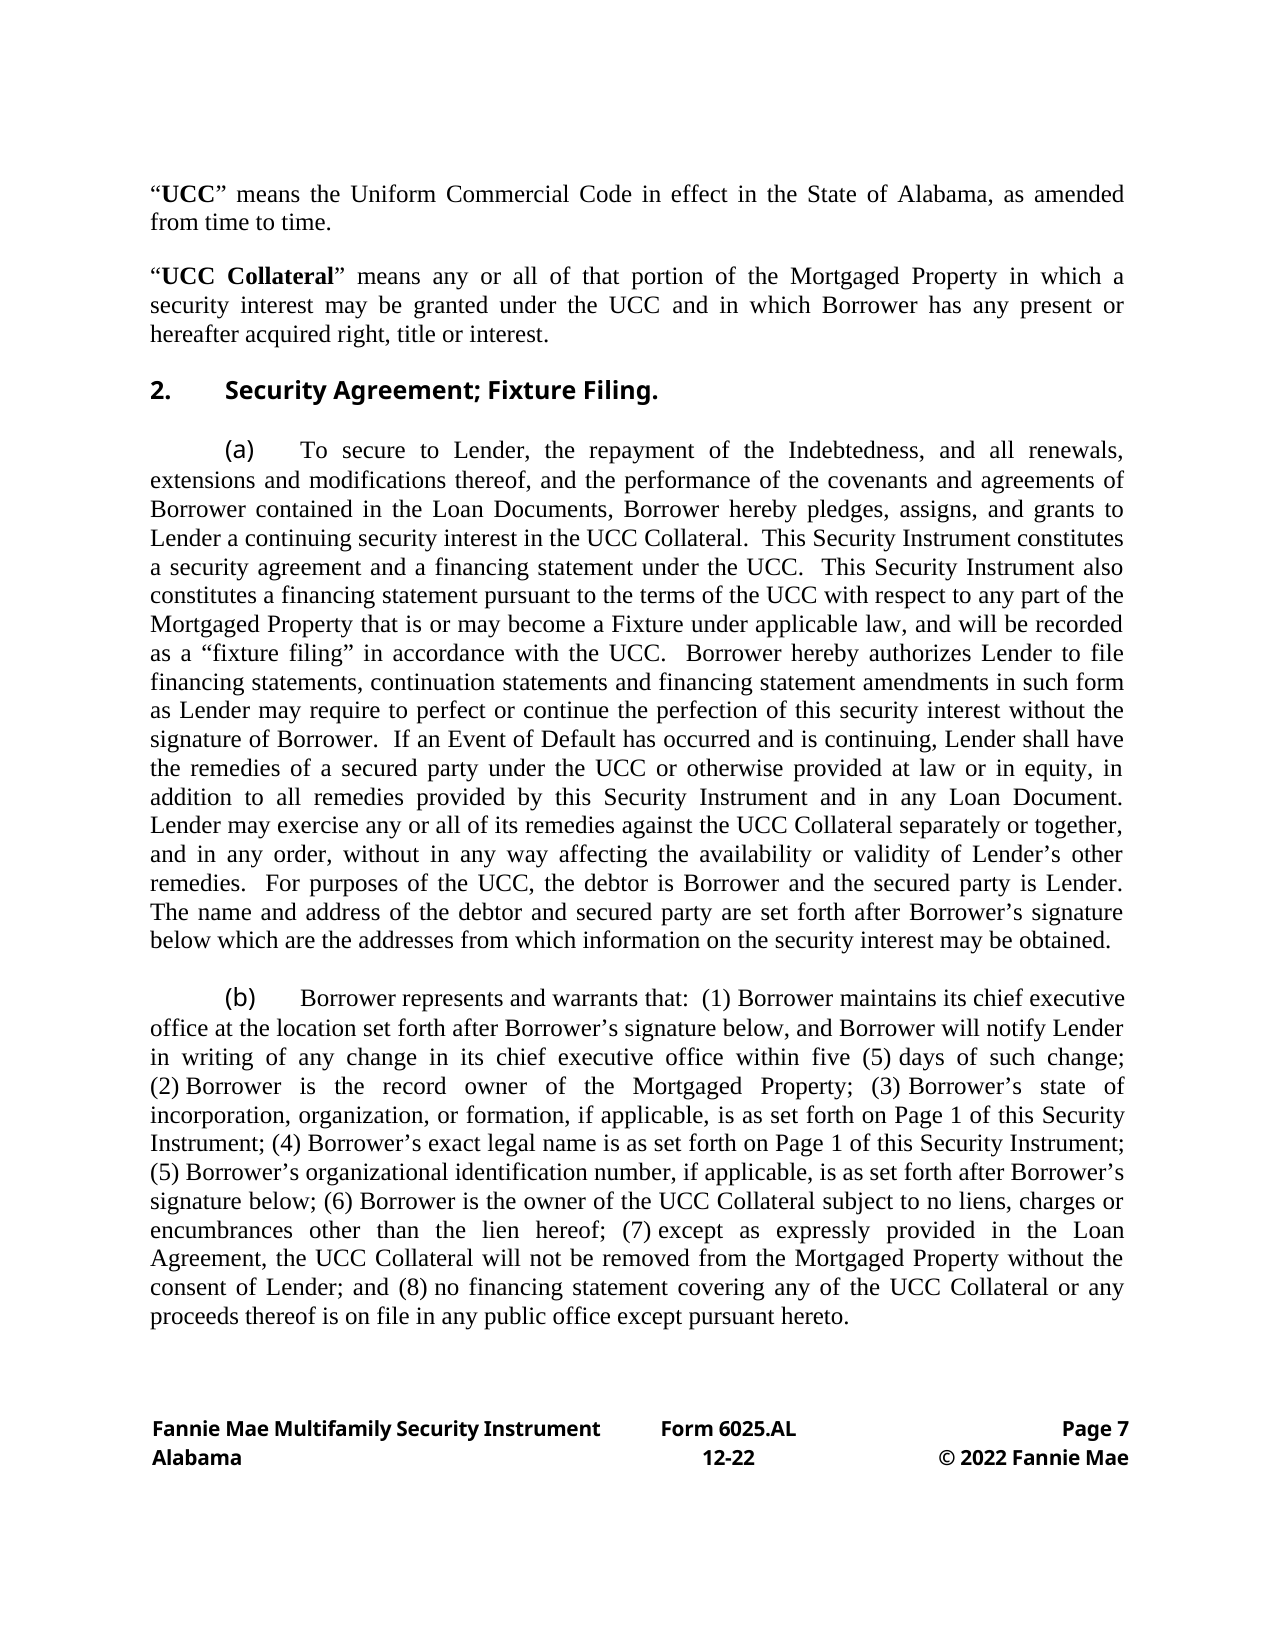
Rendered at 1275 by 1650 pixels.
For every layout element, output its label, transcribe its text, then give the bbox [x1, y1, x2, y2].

subtitle Security Agreement; Fixture Filing. [150, 372, 1125, 407]
text “UCC Collateral” means any or all of that portion of the Mortgaged Property in which a security interest may be granted under the UCC and in which Borrower has any present or hereafter acquired right, title or interest. [150, 261, 1125, 347]
list Borrower represents and warrants that: (1) Borrower maintains its chief executive office at the location set forth after Borrower’s signature below, and Borrower will notify Lender in writing of any change in its chief executive office within five (5) days of such change; (2) Borrower is the record owner of the Mortgaged Property; (3) Borrower’s state of incorporation, organization, or formation, if applicable, is as set forth on Page 1 of this Security Instrument; (4) Borrower’s exact legal name is as set forth on Page 1 of this Security Instrument; (5) Borrower’s organizational identification number, if applicable, is as set forth after Borrower’s signature below; (6) Borrower is the owner of the UCC Collateral subject to no liens, charges or encumbrances other than the lien hereof; (7) except as expressly provided in the Loan Agreement, the UCC Collateral will not be removed from the Mortgaged Property without the consent of Lender; and (8) no financing statement covering any of the UCC Collateral or any proceeds thereof is on file in any public office except pursuant hereto. [150, 979, 1125, 1330]
text “UCC” means the Uniform Commercial Code in effect in the State of Alabama, as amended from time to time. [150, 179, 1125, 236]
list To secure to Lender, the repayment of the Indebtedness, and all renewals, extensions and modifications thereof, and the performance of the covenants and agreements of Borrower contained in the Loan Documents, Borrower hereby pledges, assigns, and grants to Lender a continuing security interest in the UCC Collateral. This Security Instrument constitutes a security agreement and a financing statement under the UCC. This Security Instrument also constitutes a financing statement pursuant to the terms of the UCC with respect to any part of the Mortgaged Property that is or may become a Fixture under applicable law, and will be recorded as a “fixture filing” in accordance with the UCC. Borrower hereby authorizes Lender to file financing statements, continuation statements and financing statement amendments in such form as Lender may require to perfect or continue the perfection of this security interest without the signature of Borrower. If an Event of Default has occurred and is continuing, Lender shall have the remedies of a secured party under the UCC or otherwise provided at law or in equity, in addition to all remedies provided by this Security Instrument and in any Loan Document. Lender may exercise any or all of its remedies against the UCC Collateral separately or together, and in any order, without in any way affecting the availability or validity of Lender’s other remedies. For purposes of the UCC, the debtor is Borrower and the secured party is Lender. The name and address of the debtor and secured party are set forth after Borrower’s signature below which are the addresses from which information on the security interest may be obtained. [150, 432, 1125, 954]
